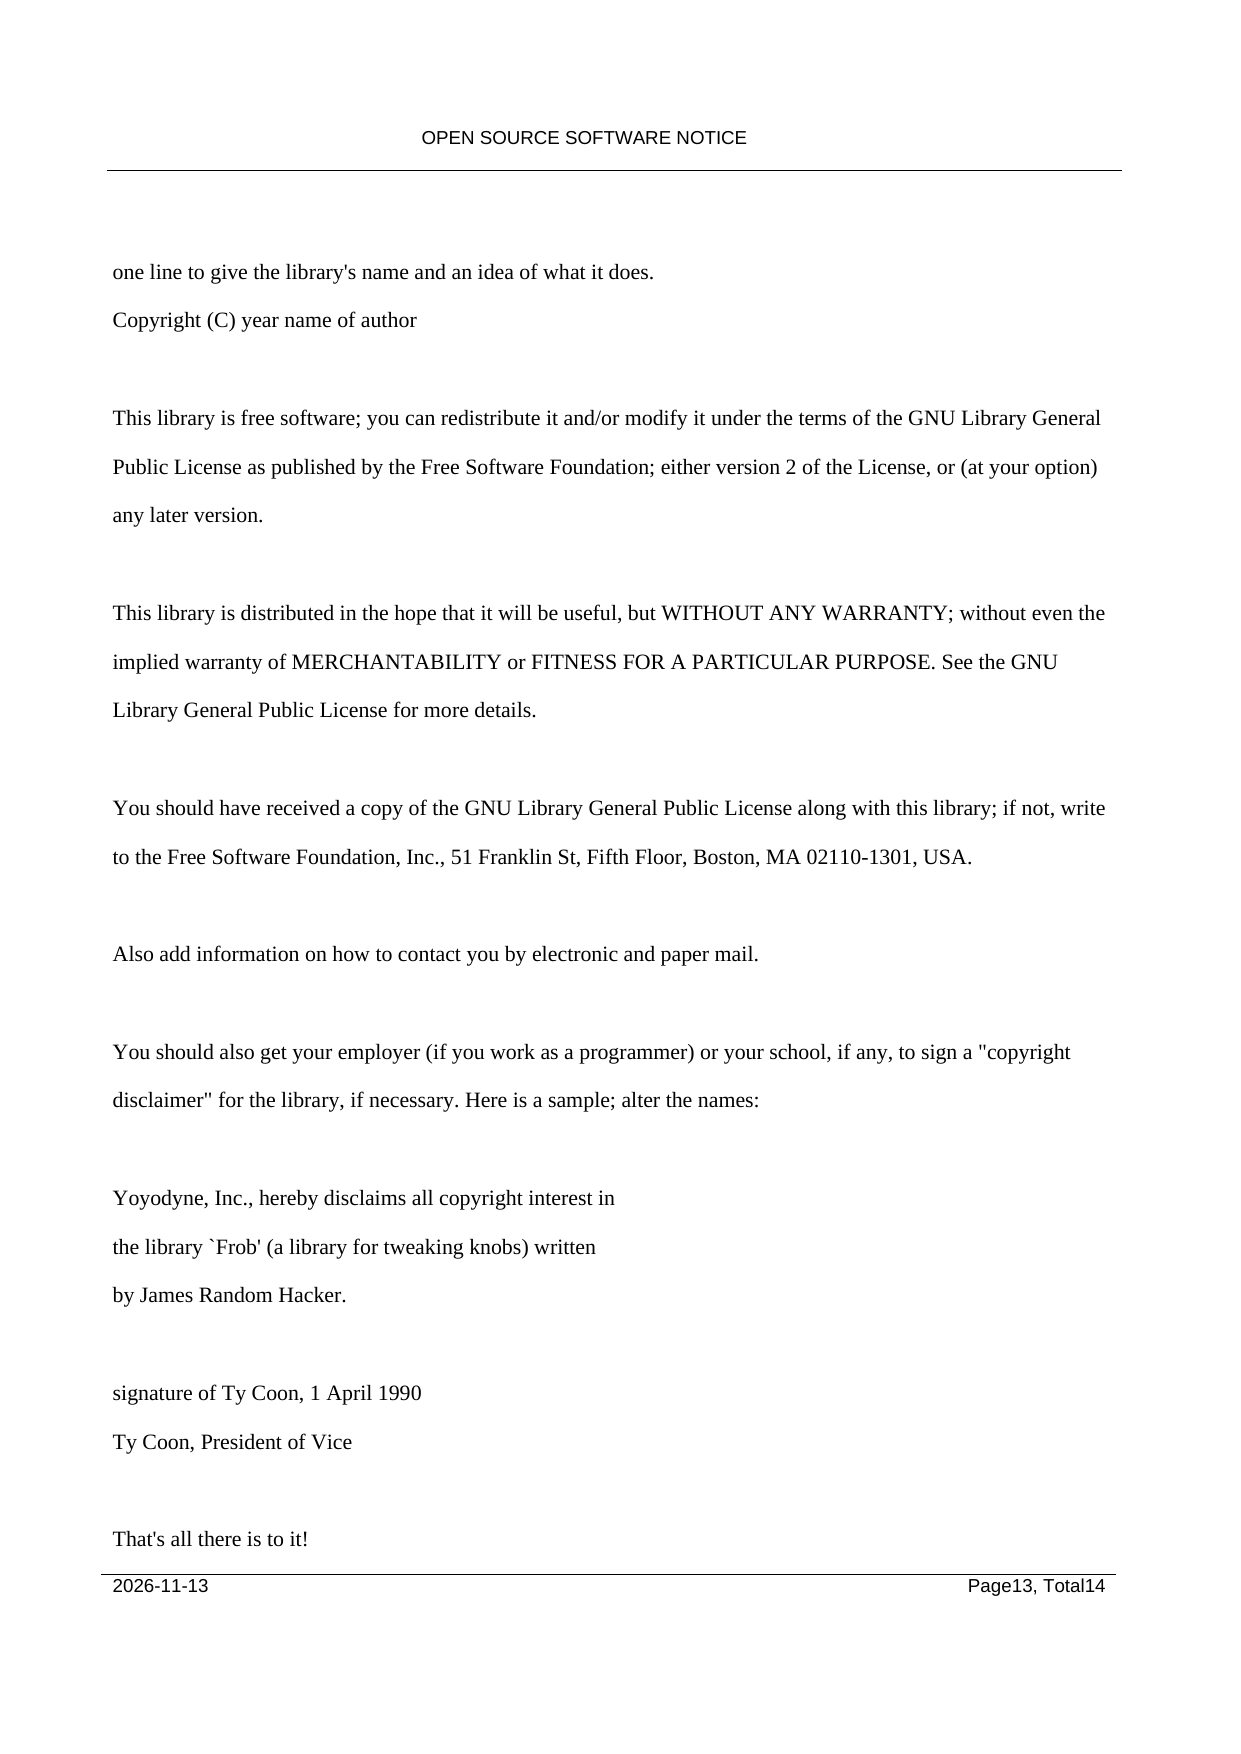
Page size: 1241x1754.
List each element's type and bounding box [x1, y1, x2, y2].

text [112, 206, 1128, 1555]
